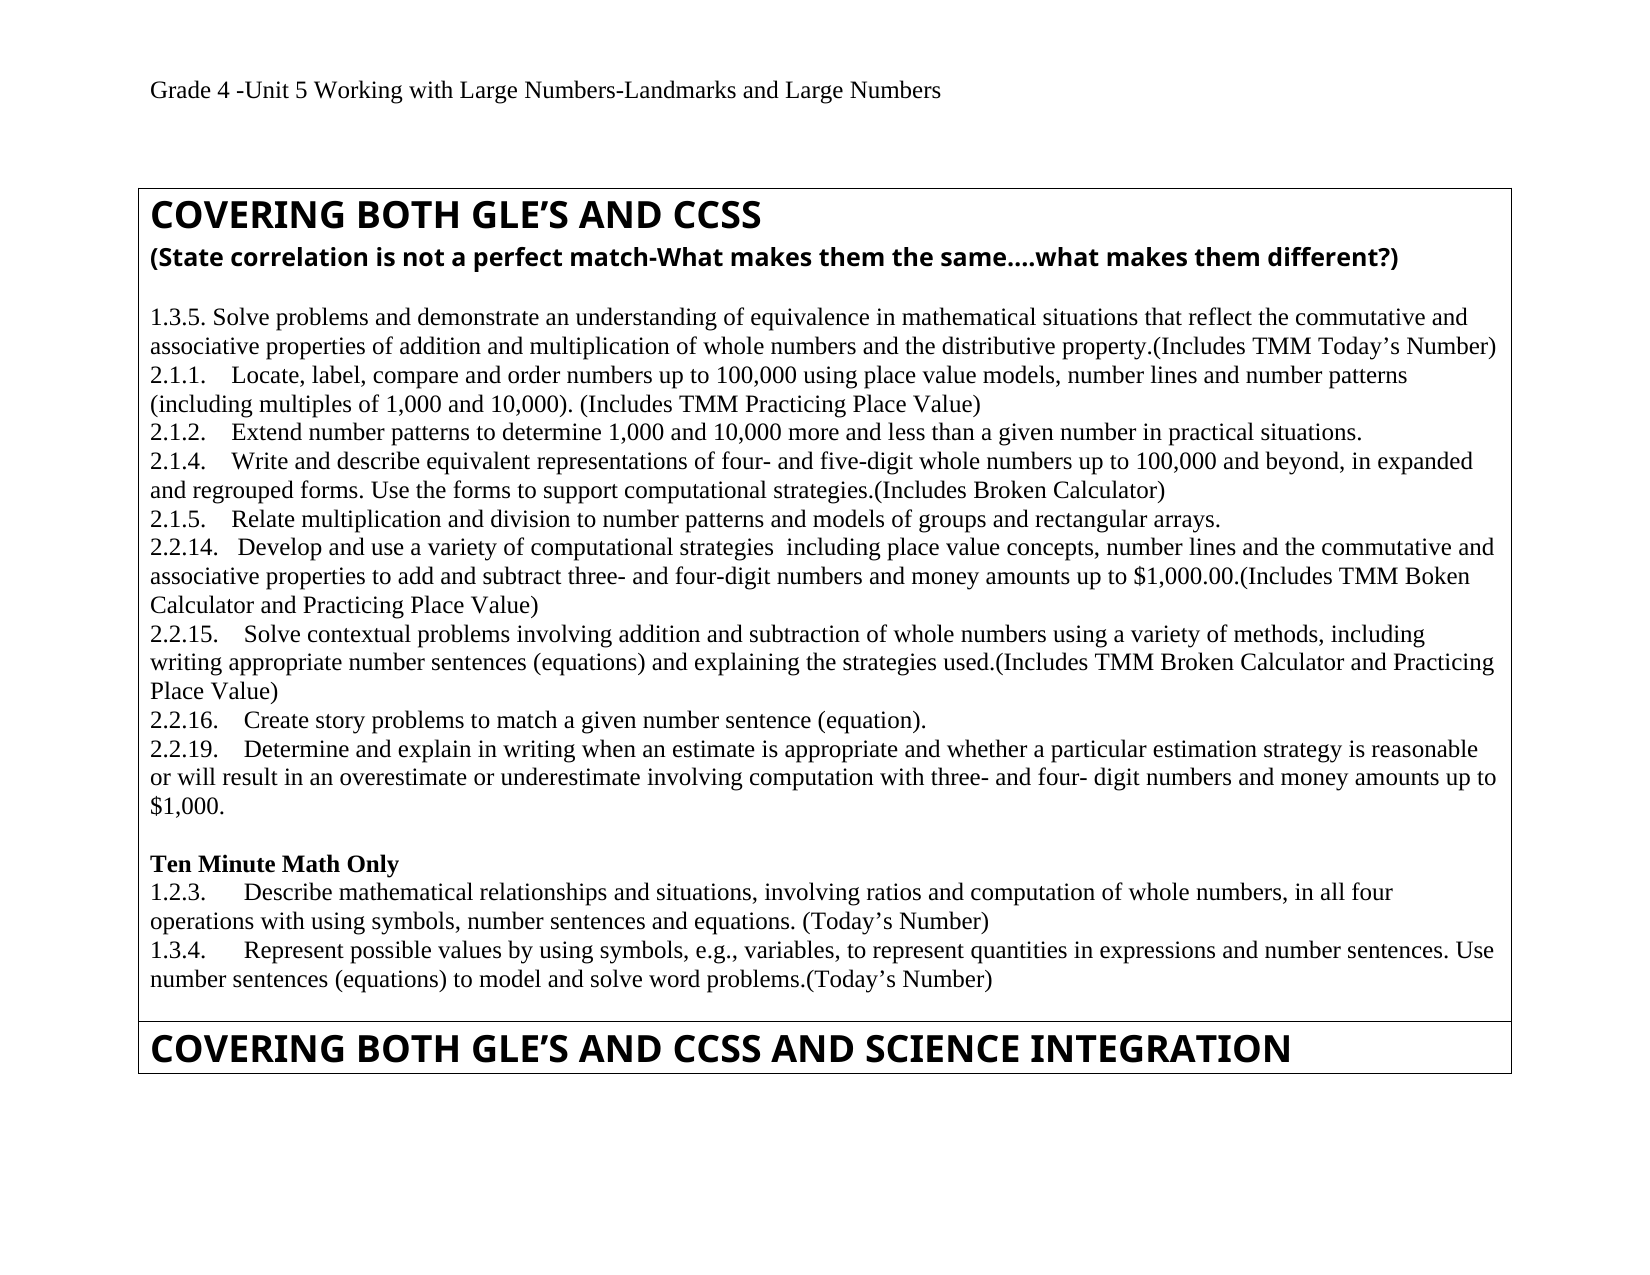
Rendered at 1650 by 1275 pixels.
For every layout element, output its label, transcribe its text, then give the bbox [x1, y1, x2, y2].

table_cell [139, 1022, 1511, 1073]
table_header COVERING BOTH GLE’S AND CCSS (State correlation is not a perfect match-What makes them the same….what makes them different?) 1.3.5. Solve problems and demonstrate an understanding of equivalence in mathematical situations that reflect the commutative and associative properties of addition and multiplication of whole numbers and the distributive property.(Includes TMM Today’s Number) 2.1.1. Locate, label, compare and order numbers up to 100,000 using place value models, number lines and number patterns (including multiples of 1,000 and 10,000). (Includes TMM Practicing Place Value) 2.1.2. Extend number patterns to determine 1,000 and 10,000 more and less than a given number in practical situations. 2.1.4. Write and describe equivalent representations of four- and five-digit whole numbers up to 100,000 and beyond, in expanded and regrouped forms. Use the forms to support computational strategies.(Includes Broken Calculator) 2.1.5. Relate multiplication and division to number patterns and models of groups and rectangular arrays. 2.2.14. Develop and use a variety of computational strategies including place value concepts, number lines and the commutative and associative properties to add and subtract three- and four-digit numbers and money amounts up to $1,000.00.(Includes TMM Boken Calculator and Practicing Place Value) 2.2.15. Solve contextual problems involving addition and subtraction of whole numbers using a variety of methods, including writing appropriate number sentences (equations) and explaining the strategies used.(Includes TMM Broken Calculator and Practicing Place Value) 2.2.16. Create story problems to match a given number sentence (equation). 2.2.19. Determine and explain in writing when an estimate is appropriate and whether a particular estimation strategy is reasonable or will result in an overestimate or underestimate involving computation with three- and four- digit numbers and money amounts up to $1,000. Ten Minute Math Only 1.2.3. Describe mathematical relationships and situations, involving ratios and computation of whole numbers, in all four operations with using symbols, number sentences and equations. (Today’s Number) 1.3.4. Represent possible values by using symbols, e.g., variables, to represent quantities in expressions and number sentences. Use number sentences (equations) to model and solve word problems.(Today’s Number) [139, 189, 1511, 1021]
